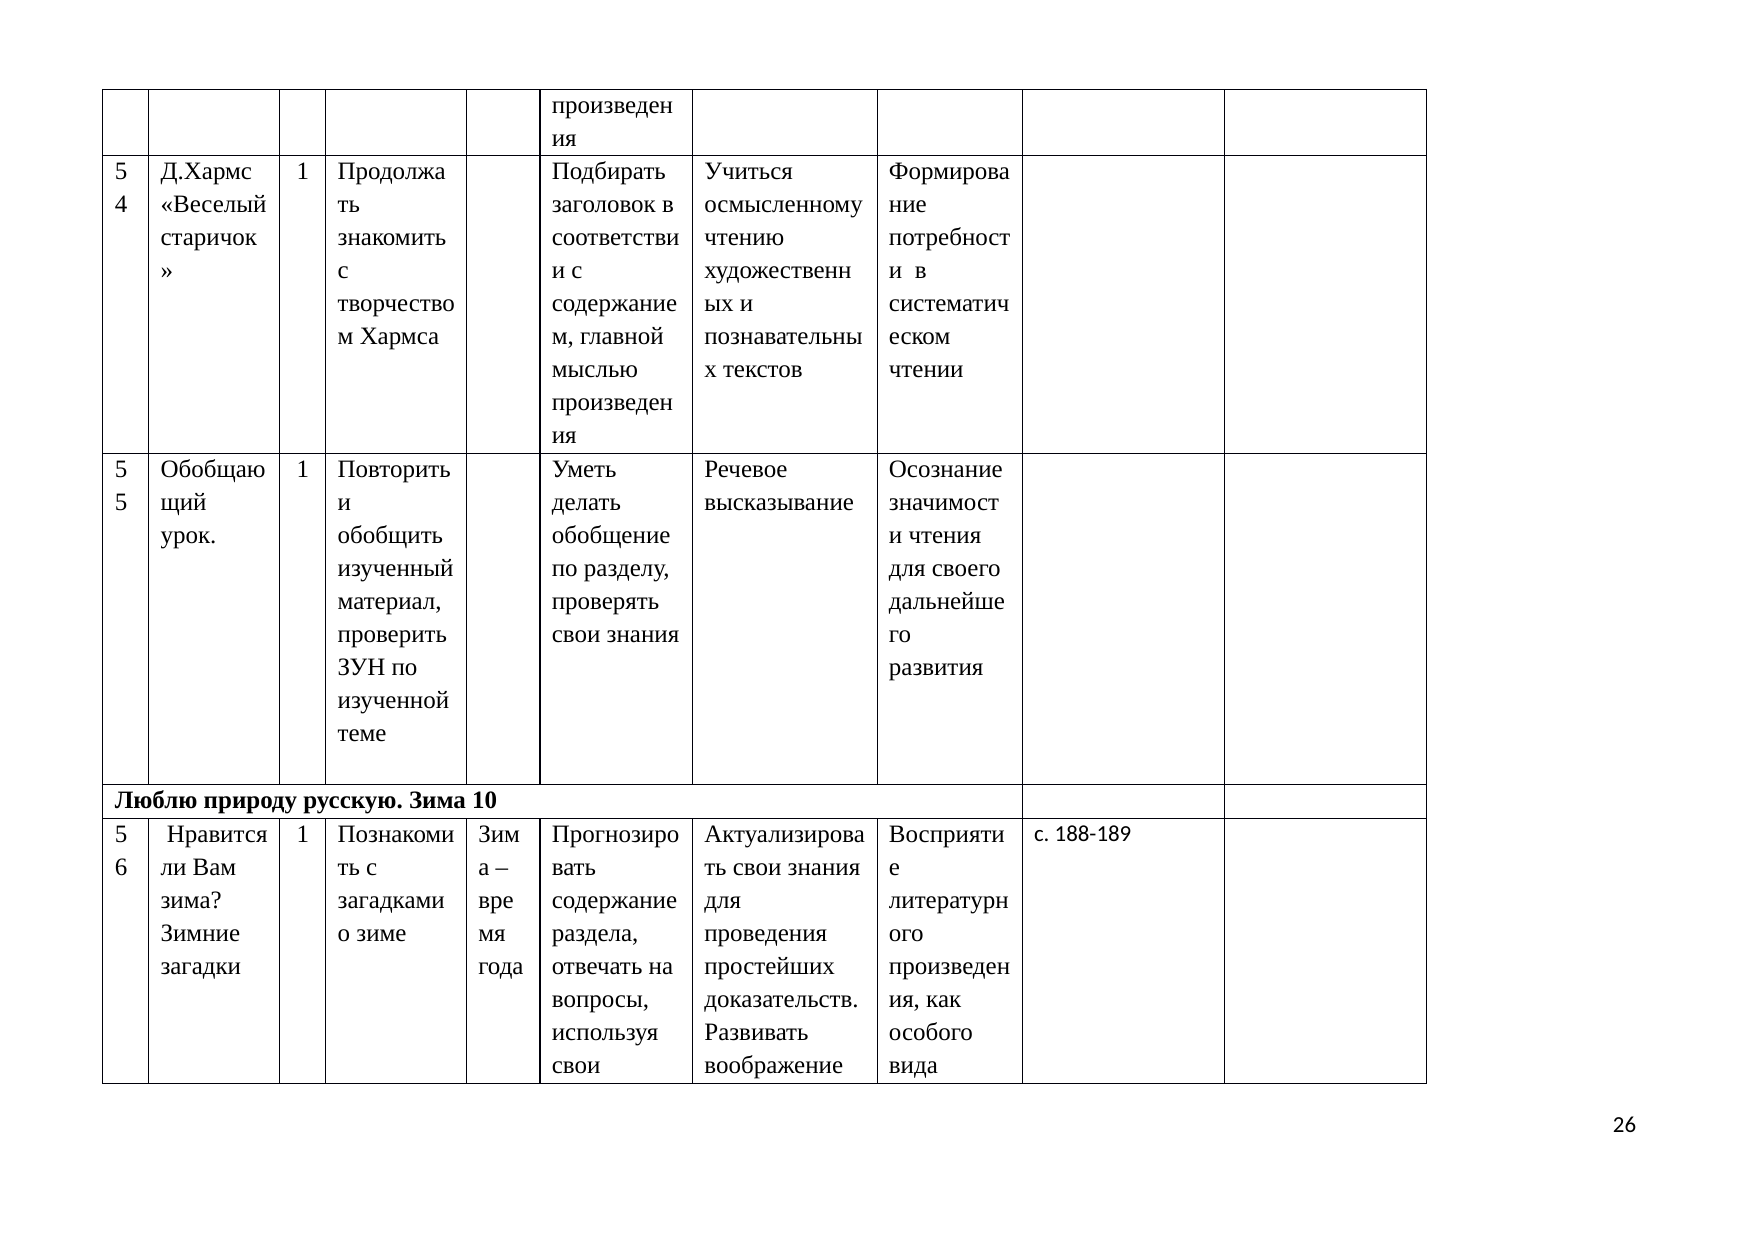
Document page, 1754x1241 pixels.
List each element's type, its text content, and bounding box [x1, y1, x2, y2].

table_cell 56 [103, 819, 148, 1083]
table_cell Повторить и обобщить изученный материал, проверить ЗУН по изученной теме [326, 454, 466, 784]
table_cell 1 [280, 454, 325, 784]
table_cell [693, 819, 877, 1083]
table_cell Зима – время года [467, 819, 539, 1083]
table_cell с. 188-189 [1023, 819, 1224, 1083]
table_cell 1 [280, 156, 325, 453]
table_cell [1225, 819, 1426, 1083]
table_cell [693, 90, 877, 155]
table_cell [1023, 785, 1224, 818]
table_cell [878, 819, 1022, 1083]
table_cell Подбирать заголовок в соответствии с содержанием, главной мыслью произведения [541, 156, 692, 453]
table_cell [149, 819, 279, 1083]
table_cell [1225, 90, 1426, 155]
table_cell Формирование потребности в систематическом чтении [878, 156, 1022, 453]
table_cell 1 [280, 819, 325, 1083]
table_cell [467, 454, 539, 784]
table_cell [1023, 454, 1224, 784]
table_cell 53 [103, 90, 148, 155]
table_cell Д.Хармс «Веселый старичок» [149, 156, 279, 453]
table_cell 1 [280, 90, 325, 155]
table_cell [326, 819, 466, 1083]
table_cell [1225, 454, 1426, 784]
table_cell Продолжать знакомить с творчеством Хармса [326, 156, 466, 453]
table_cell [467, 90, 539, 155]
table_cell 55 [103, 454, 148, 784]
table_cell [1225, 785, 1426, 818]
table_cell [878, 90, 1022, 155]
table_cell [541, 819, 692, 1083]
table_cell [541, 90, 692, 155]
table_cell [1023, 156, 1224, 453]
table_cell Обобщающий урок. [149, 454, 279, 784]
table_cell 54 [103, 156, 148, 453]
table_cell Учиться осмысленному чтению художественных и познавательных текстов [693, 156, 877, 453]
table_cell Уметь делать обобщение по разделу, проверять свои знания [541, 454, 692, 784]
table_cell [326, 90, 466, 155]
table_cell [149, 90, 279, 155]
table_cell [467, 156, 539, 453]
table_cell [1225, 156, 1426, 453]
table_cell Люблю природу русскую. Зима 10 [103, 785, 1022, 818]
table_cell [1023, 90, 1224, 155]
table_cell Осознание значимости чтения для своего дальнейшего развития [878, 454, 1022, 784]
table_cell Речевое высказывание [693, 454, 877, 784]
